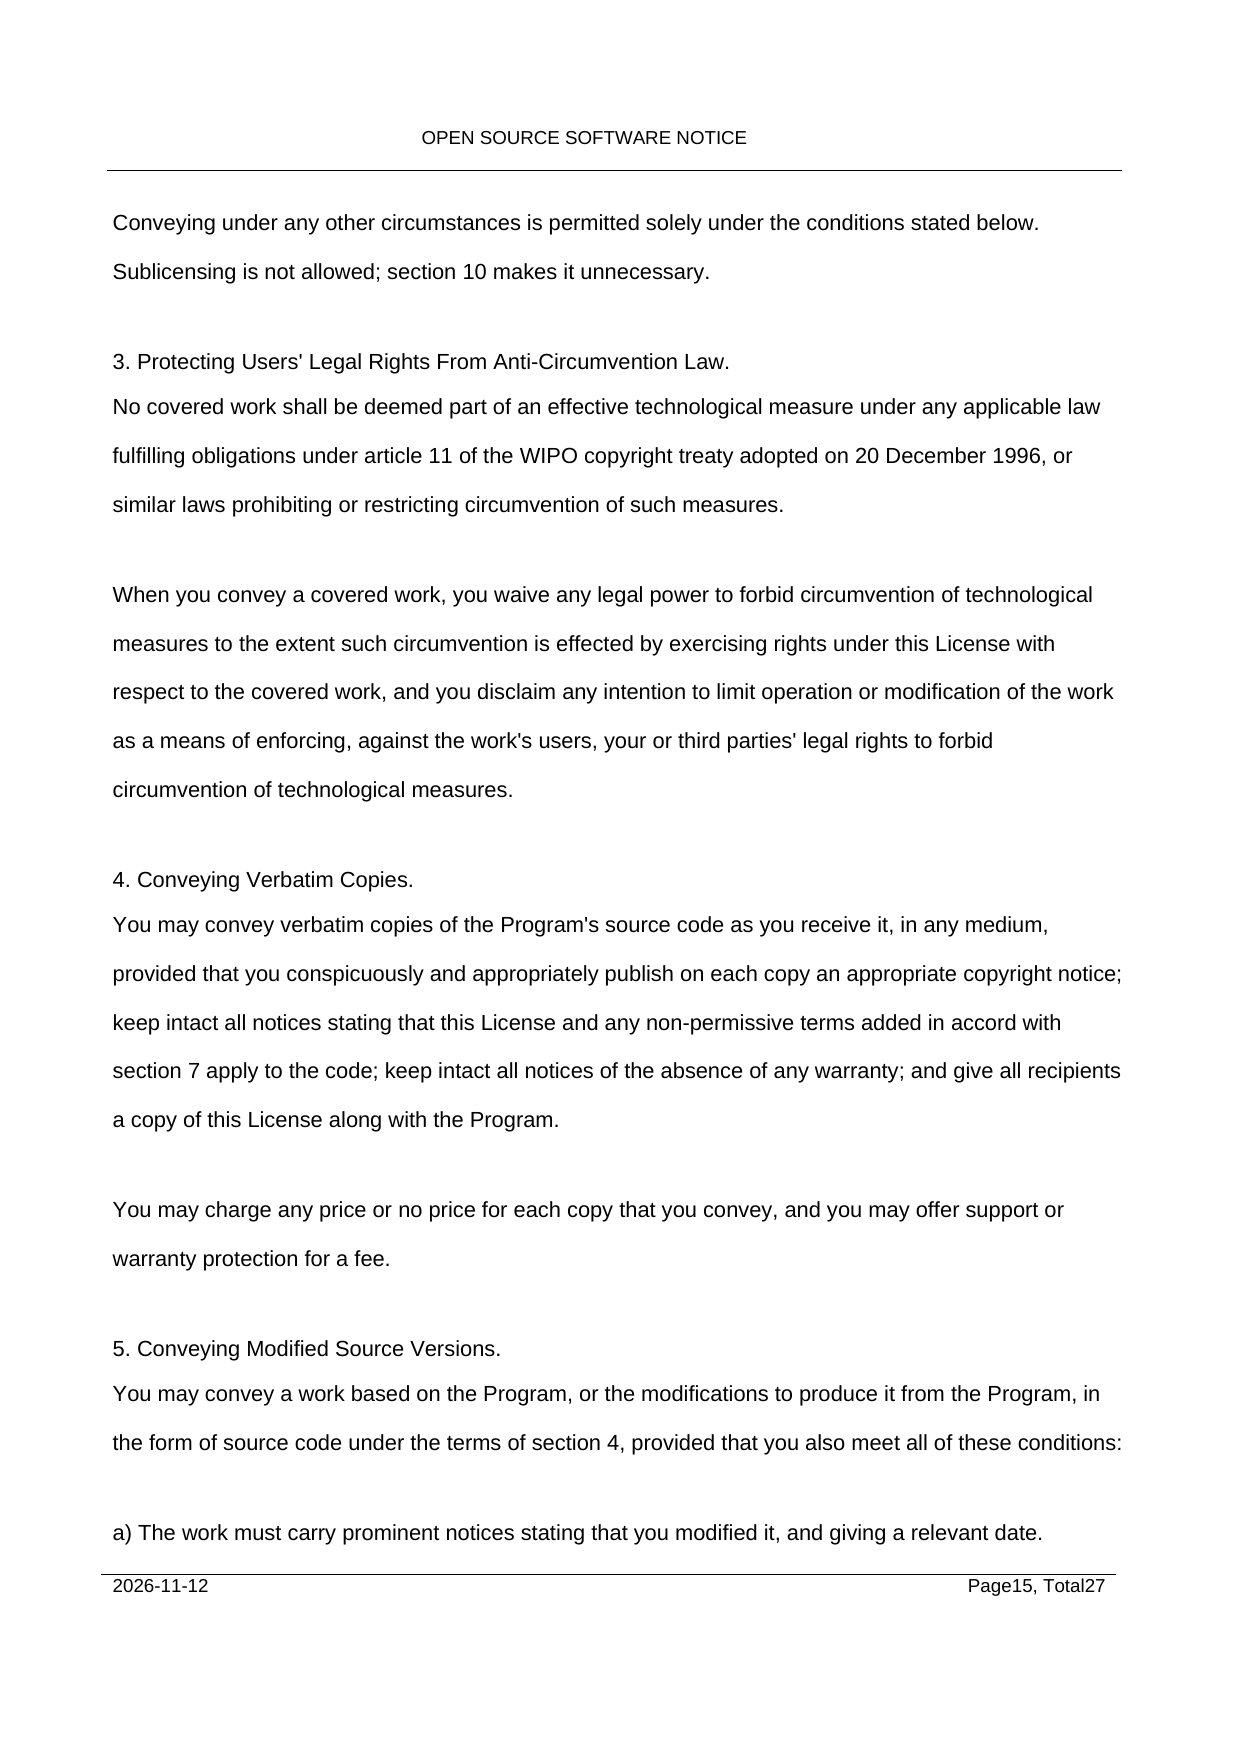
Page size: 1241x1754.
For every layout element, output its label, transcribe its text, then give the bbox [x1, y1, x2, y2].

text Conveying under any other circumstances is permitted solely under the conditions stated below. Sublicensing is not allowed; section 10 makes it unnecessary. [112, 206, 1128, 288]
text 3. Protecting Users' Legal Rights From Anti-Circumvention Law. [112, 345, 1128, 378]
text No covered work shall be deemed part of an effective technological measure under any applicable law fulfilling obligations under article 11 of the WIPO copyright treaty adopted on 20 December 1996, or similar laws prohibiting or restricting circumvention of such measures. [112, 390, 1128, 520]
text 5. Conveying Modified Source Versions. [112, 1333, 1128, 1365]
text a) The work must carry prominent notices stating that you modified it, and giving a relevant date. [112, 1517, 1128, 1549]
text You may charge any price or no price for each copy that you convey, and you may offer support or warranty protection for a fee. [112, 1194, 1128, 1275]
text When you convey a covered work, you waive any legal power to forbid circumvention of technological measures to the extent such circumvention is effected by exercising rights under this License with respect to the covered work, and you disclaim any intention to limit operation or modification of the work as a means of enforcing, against the work's users, your or third parties' legal rights to forbid circumvention of technological measures. [112, 578, 1128, 806]
text You may convey verbatim copies of the Program's source code as you receive it, in any medium, provided that you conspicuously and appropriately publish on each copy an appropriate copyright notice; keep intact all notices stating that this License and any non-permissive terms added in accord with section 7 apply to the code; keep intact all notices of the absence of any warranty; and give all recipients a copy of this License along with the Program. [112, 908, 1128, 1136]
text You may convey a work based on the Program, or the modifications to produce it from the Program, in the form of source code under the terms of section 4, provided that you also meet all of these conditions: [112, 1378, 1128, 1459]
text 4. Conveying Verbatim Copies. [112, 863, 1128, 896]
